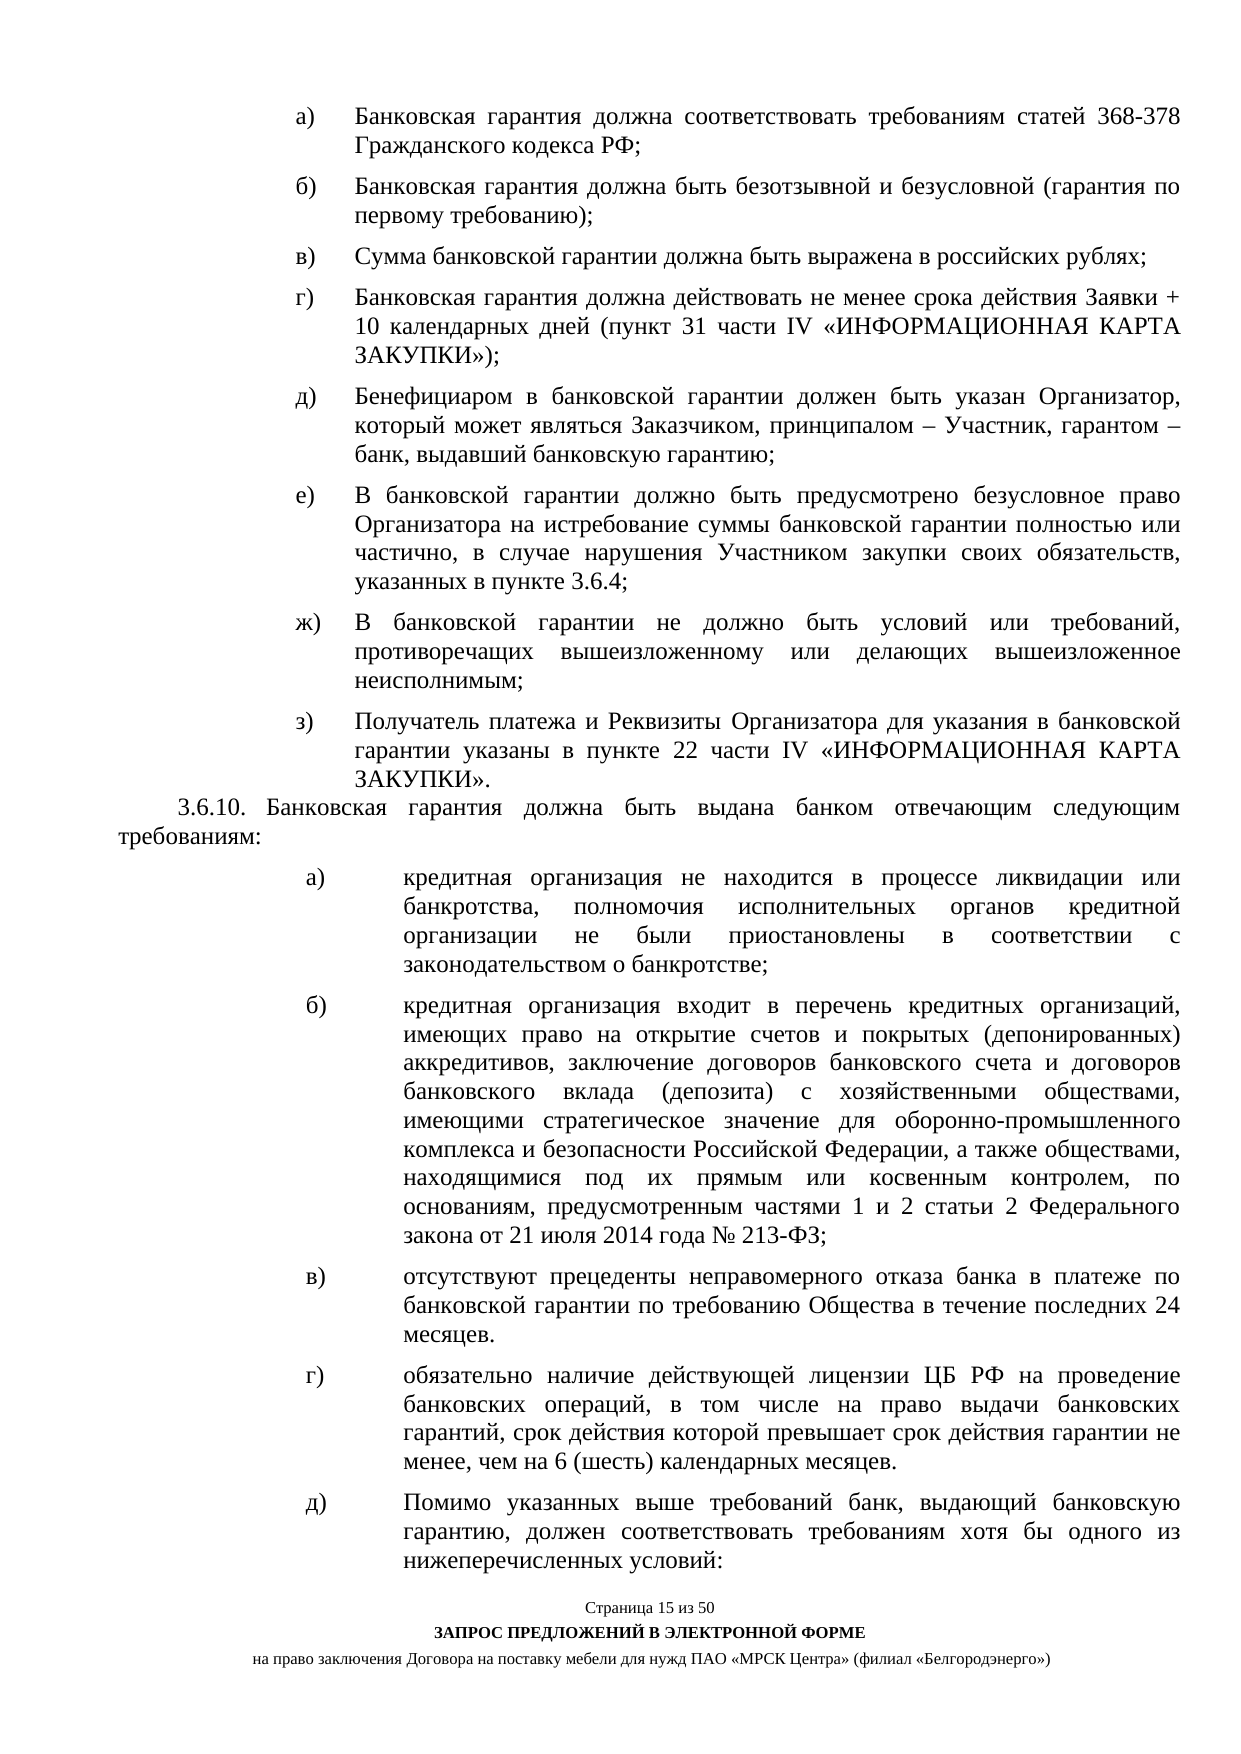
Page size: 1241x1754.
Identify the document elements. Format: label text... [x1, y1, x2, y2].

list Банковская гарантия должна соответствовать требованиям статей 368-378 Гражданского кодекса РФ; [295, 101, 1181, 159]
list отсутствуют прецеденты неправомерного отказа банка в платеже по банковской гарантии по требованию Общества в течение последних 24 месяцев. [306, 1261, 1181, 1347]
list Бенефициаром в банковской гарантии должен быть указан Организатор, который может являться Заказчиком, принципалом – Участник, гарантом – банк, выдавший банковскую гарантию; [295, 381, 1181, 467]
list В банковской гарантии не должно быть условий или требований, противоречащих вышеизложенному или делающих вышеизложенное неисполнимым; [295, 607, 1181, 694]
list Получатель платежа и Реквизиты Организатора для указания в банковской гарантии указаны в пункте 22 части IV «ИНФОРМАЦИОННАЯ КАРТА ЗАКУПКИ». [295, 706, 1181, 792]
list Банковская гарантия должна действовать не менее срока действия Заявки + 10 календарных дней (пункт 31 части IV «ИНФОРМАЦИОННАЯ КАРТА ЗАКУПКИ»); [295, 282, 1181, 369]
list обязательно наличие действующей лицензии ЦБ РФ на проведение банковских операций, в том числе на право выдачи банковских гарантий, срок действия которой превышает срок действия гарантии не менее, чем на 6 (шесть) календарных месяцев. [306, 1360, 1181, 1475]
list Сумма банковской гарантии должна быть выражена в российских рублях; [295, 241, 1181, 270]
list кредитная организация не находится в процессе ликвидации или банкротства, полномочия исполнительных органов кредитной организации не были приостановлены в соответствии с законодательством о банкротстве; [306, 862, 1181, 977]
list Банковская гарантия должна быть безотзывной и безусловной (гарантия по первому требованию); [295, 171, 1181, 229]
list В банковской гарантии должно быть предусмотрено безусловное право Организатора на истребование суммы банковской гарантии полностью или частично, в случае нарушения Участником закупки своих обязательств, указанных в пункте 3.6.4; [295, 480, 1181, 595]
list кредитная организация входит в перечень кредитных организаций, имеющих право на открытие счетов и покрытых (депонированных) аккредитивов, заключение договоров банковского счета и договоров банковского вклада (депозита) с хозяйственными обществами, имеющими стратегическое значение для оборонно-промышленного комплекса и безопасности Российской Федерации, а также обществами, находящимися под их прямым или косвенным контролем, по основаниям, предусмотренным частями 1 и 2 статьи 2 Федерального закона от 21 июля 2014 года № 213-ФЗ; [306, 990, 1181, 1249]
subtitle Банковская гарантия должна быть выдана банком отвечающим следующим требованиям: [118, 792, 1181, 850]
list Помимо указанных выше требований банк, выдающий банковскую гарантию, должен соответствовать требованиям хотя бы одного из нижеперечисленных условий: [306, 1487, 1181, 1574]
